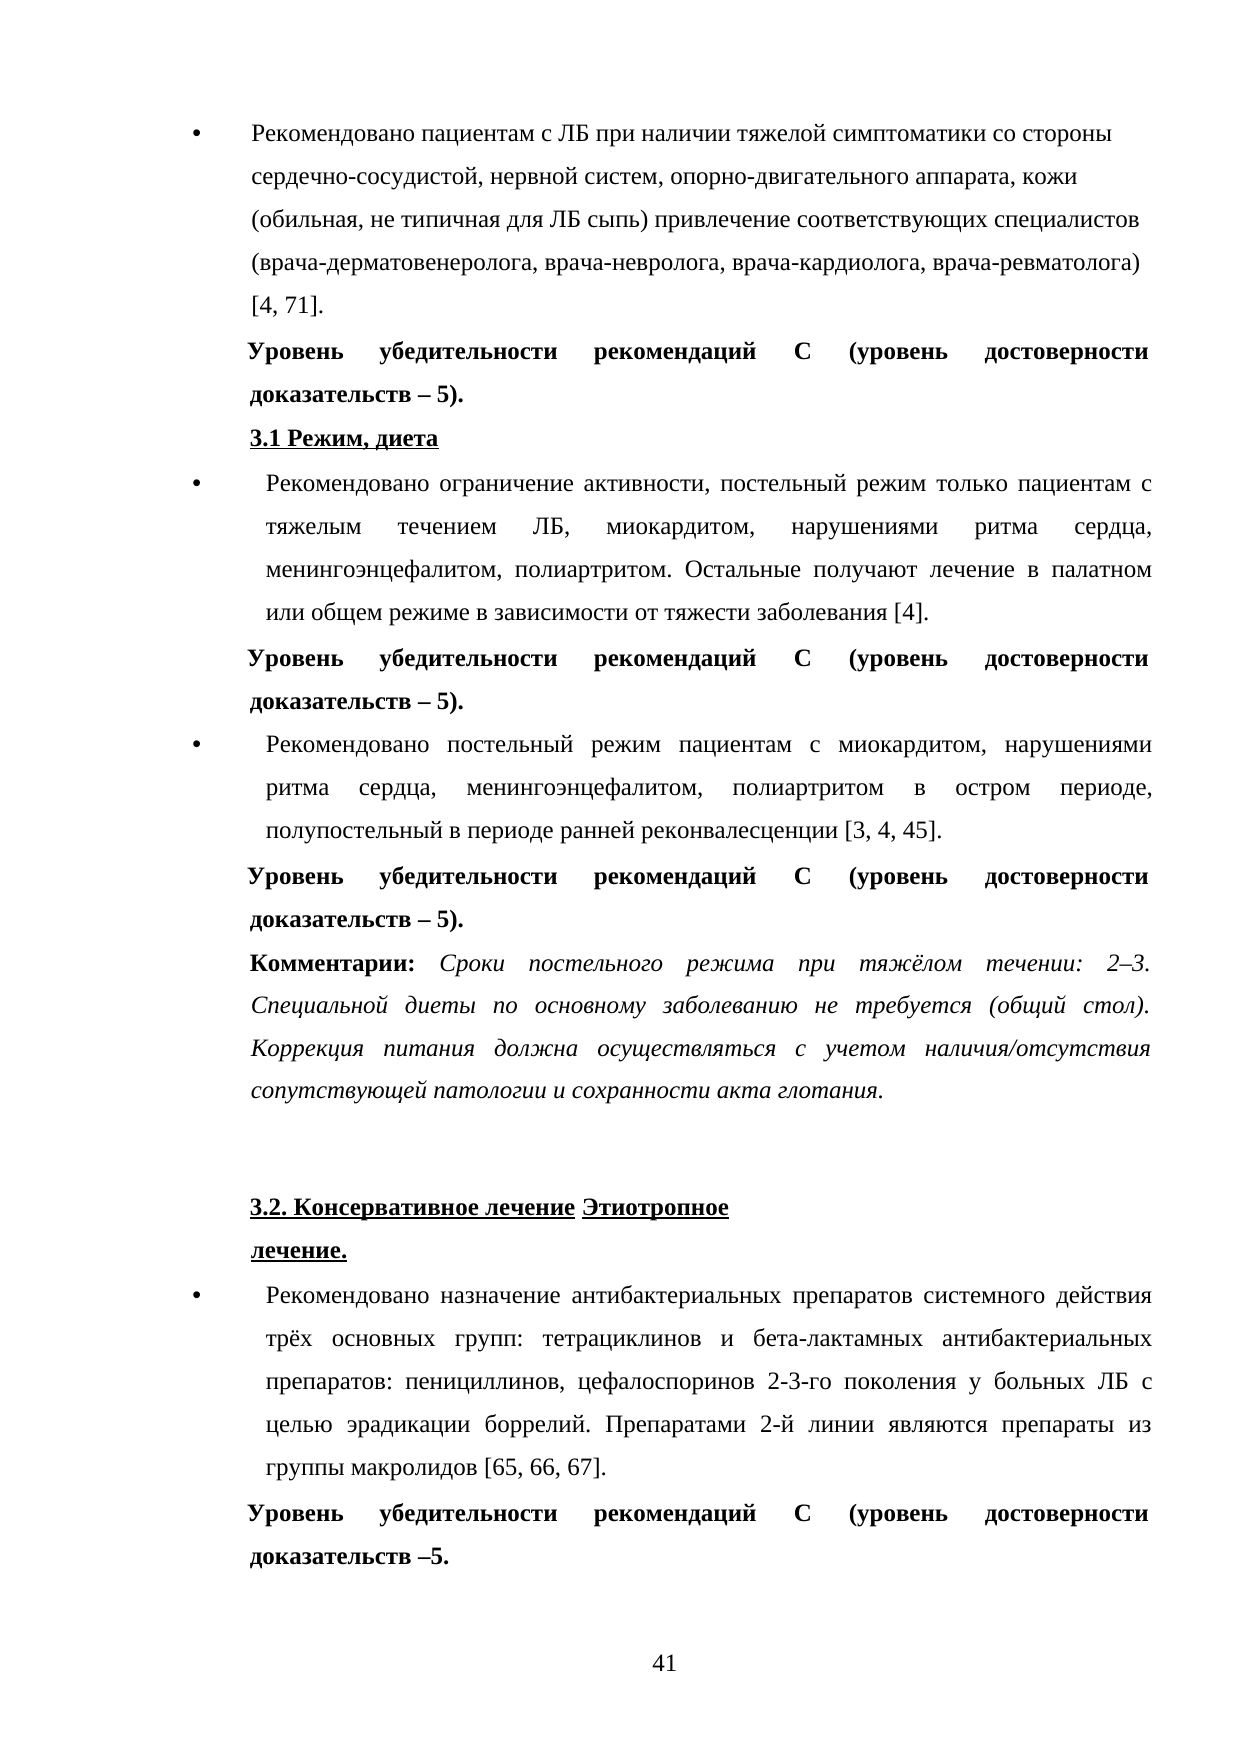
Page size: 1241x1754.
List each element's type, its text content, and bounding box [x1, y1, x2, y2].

text [4, 71]. [251, 290, 1153, 319]
text Уровень убедительности рекомендаций С (уровень достоверности [140, 336, 1207, 365]
text Комментарии: Сроки постельного режима при тяжёлом течении: 2–3. Специальной диеты по основному заболеванию не требуется (общий стол). Коррекция питания должна осуществляться с учетом наличия/отсутствия сопутствующей патологии и сохранности акта глотания. [249, 948, 1154, 1104]
text доказательств –5. [249, 1541, 1207, 1570]
text Уровень убедительности рекомендаций С (уровень достоверности [140, 1498, 1207, 1527]
text доказательств – 5). [249, 686, 1207, 715]
text доказательств – 5). [249, 904, 1207, 933]
list Рекомендовано пациентам с ЛБ при наличии тяжелой симптоматики со стороны сердечно-сосудистой, нервной систем, опорно-двигательного аппарата, кожи (обильная, не типичная для ЛБ сыпь) привлечение соответствующих специалистов [192, 118, 1160, 233]
text 3.2. Консервативное лечение Этиотропное лечение. [249, 1192, 729, 1264]
list Рекомендовано ограничение активности, постельный режим только пациентам с тяжелым течением ЛБ, миокардитом, нарушениями ритма сердца, менингоэнцефалитом, полиартритом. Остальные получают лечение в палатном или общем режиме в зависимости от тяжести заболевания [4]. [192, 468, 1153, 626]
text Уровень убедительности рекомендаций С (уровень достоверности [140, 643, 1207, 672]
list Рекомендовано назначение антибактериальных препаратов системного действия трёх основных групп: тетрациклинов и бета-лактамных антибактериальных препаратов: пенициллинов, цефалоспоринов 2-3-го поколения у больных ЛБ с целью эрадикации боррелий. Препаратами 2-й линии являются препараты из группы макролидов [65, 66, 67]. [192, 1281, 1153, 1481]
list Рекомендовано постельный режим пациентам с миокардитом, нарушениями ритма сердца, менингоэнцефалитом, полиартритом в остром периоде, полупостельный в периоде ранней реконвалесценции [3, 4, 45]. [192, 729, 1153, 844]
subtitle 3.1 Режим, диета [249, 423, 1154, 451]
text Уровень убедительности рекомендаций С (уровень достоверности [140, 861, 1207, 890]
text (врача-дерматовенеролога, врача-невролога, врача-кардиолога, врача-ревматолога) [251, 247, 1153, 276]
text доказательств – 5). [249, 379, 1207, 408]
